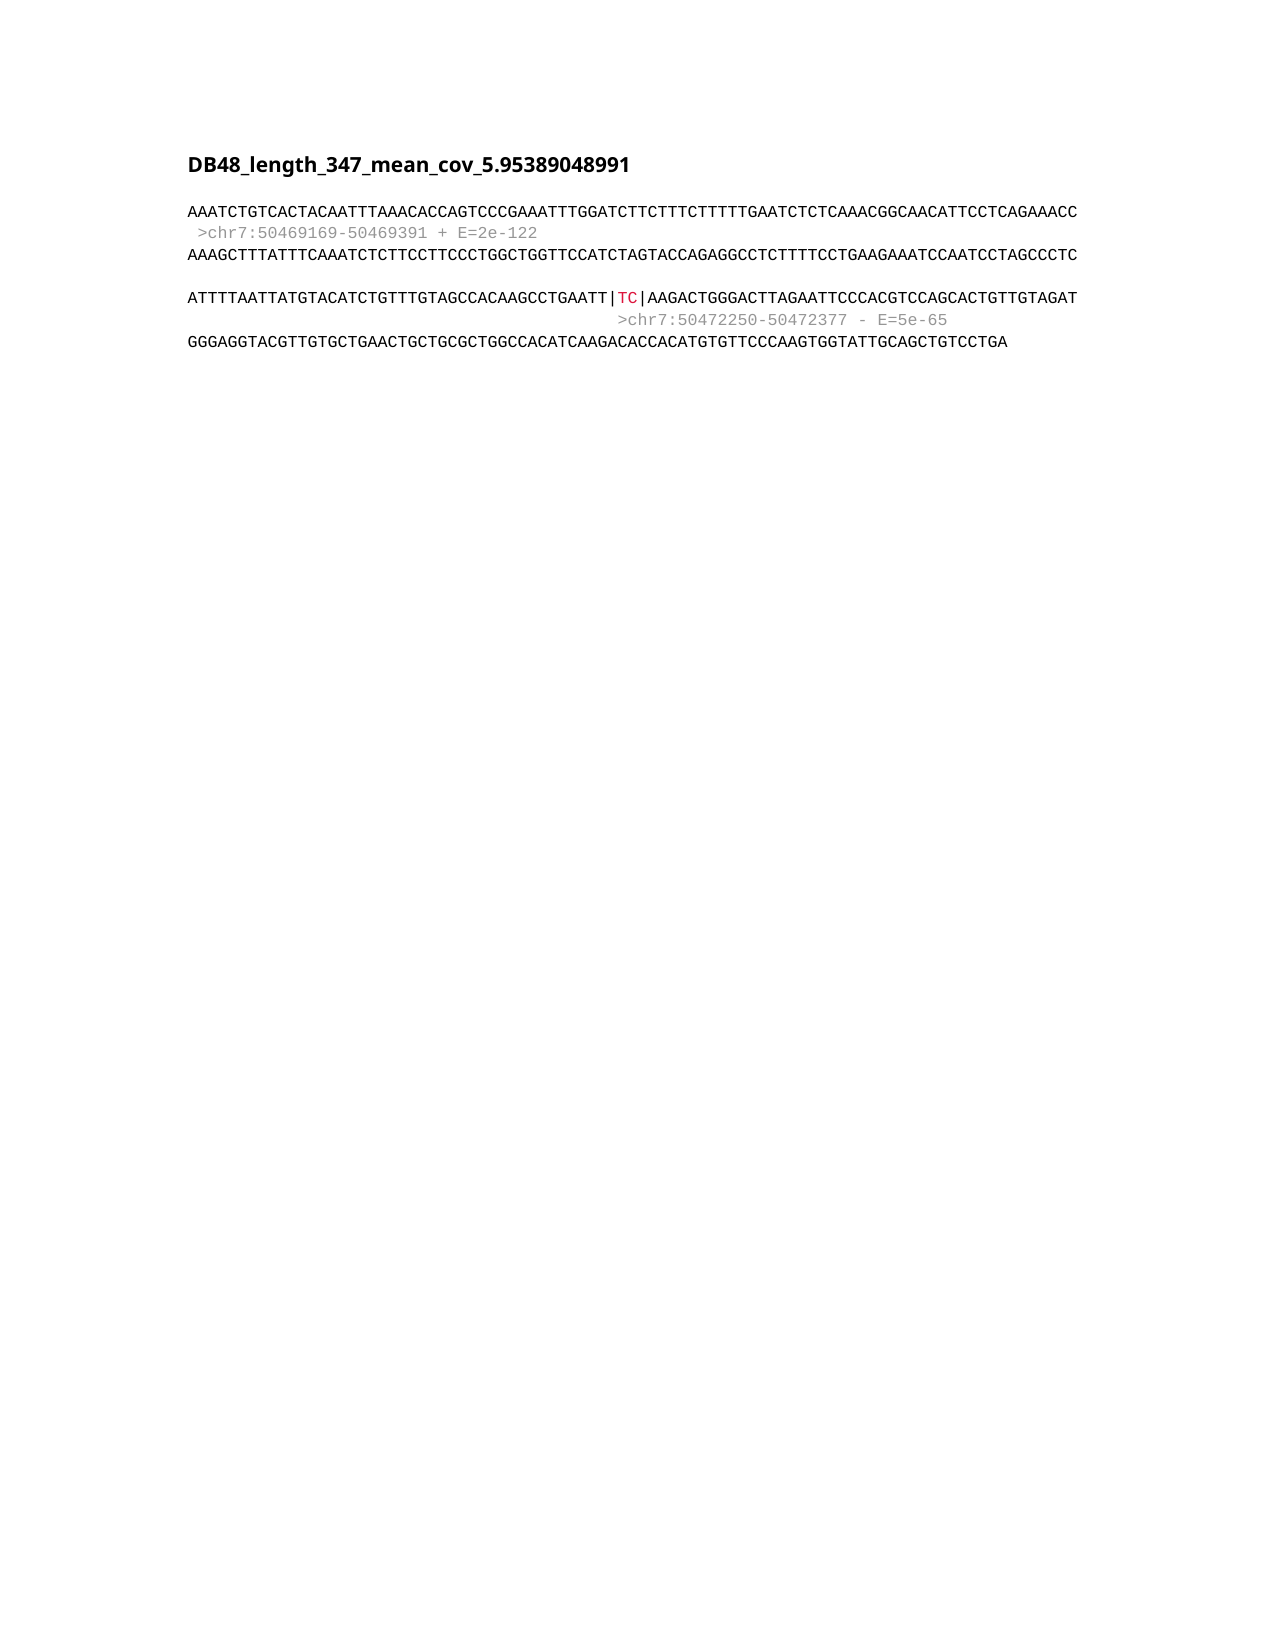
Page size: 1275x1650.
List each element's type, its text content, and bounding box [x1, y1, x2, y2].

text DB48_length_347_mean_cov_5.95389048991 [187, 150, 1087, 178]
text AAATCTGTCACTACAATTTAAACACCAGTCCCGAAATTTGGATCTTCTTTCTTTTTGAATCTCTCAAACGGCAACATTCCTCAGAAACC >chr7:50469169-50469391 + E=2e-122 AAAGCTTTATTTCAAATCTCTTCCTTCCCTGGCTGGTTCCATCTAGTACCAGAGGCCTCTTTTCCTGAAGAAATCCAATCCTAGCCCTC ATTTTAATTATGTACATCTGTTTGTAGCCACAAGCCTGAATT|TC|AAGACTGGGACTTAGAATTCCCACGTCCAGCACTGTTGTAGAT >chr7:50472250-50472377 - E=5e-65 GGGAGGTACGTTGTGCTGAACTGCTGCGCTGGCCACATCAAGACACCACATGTGTTCCCAAGTGGTATTGCAGCTGTCCTGA [187, 203, 1087, 352]
